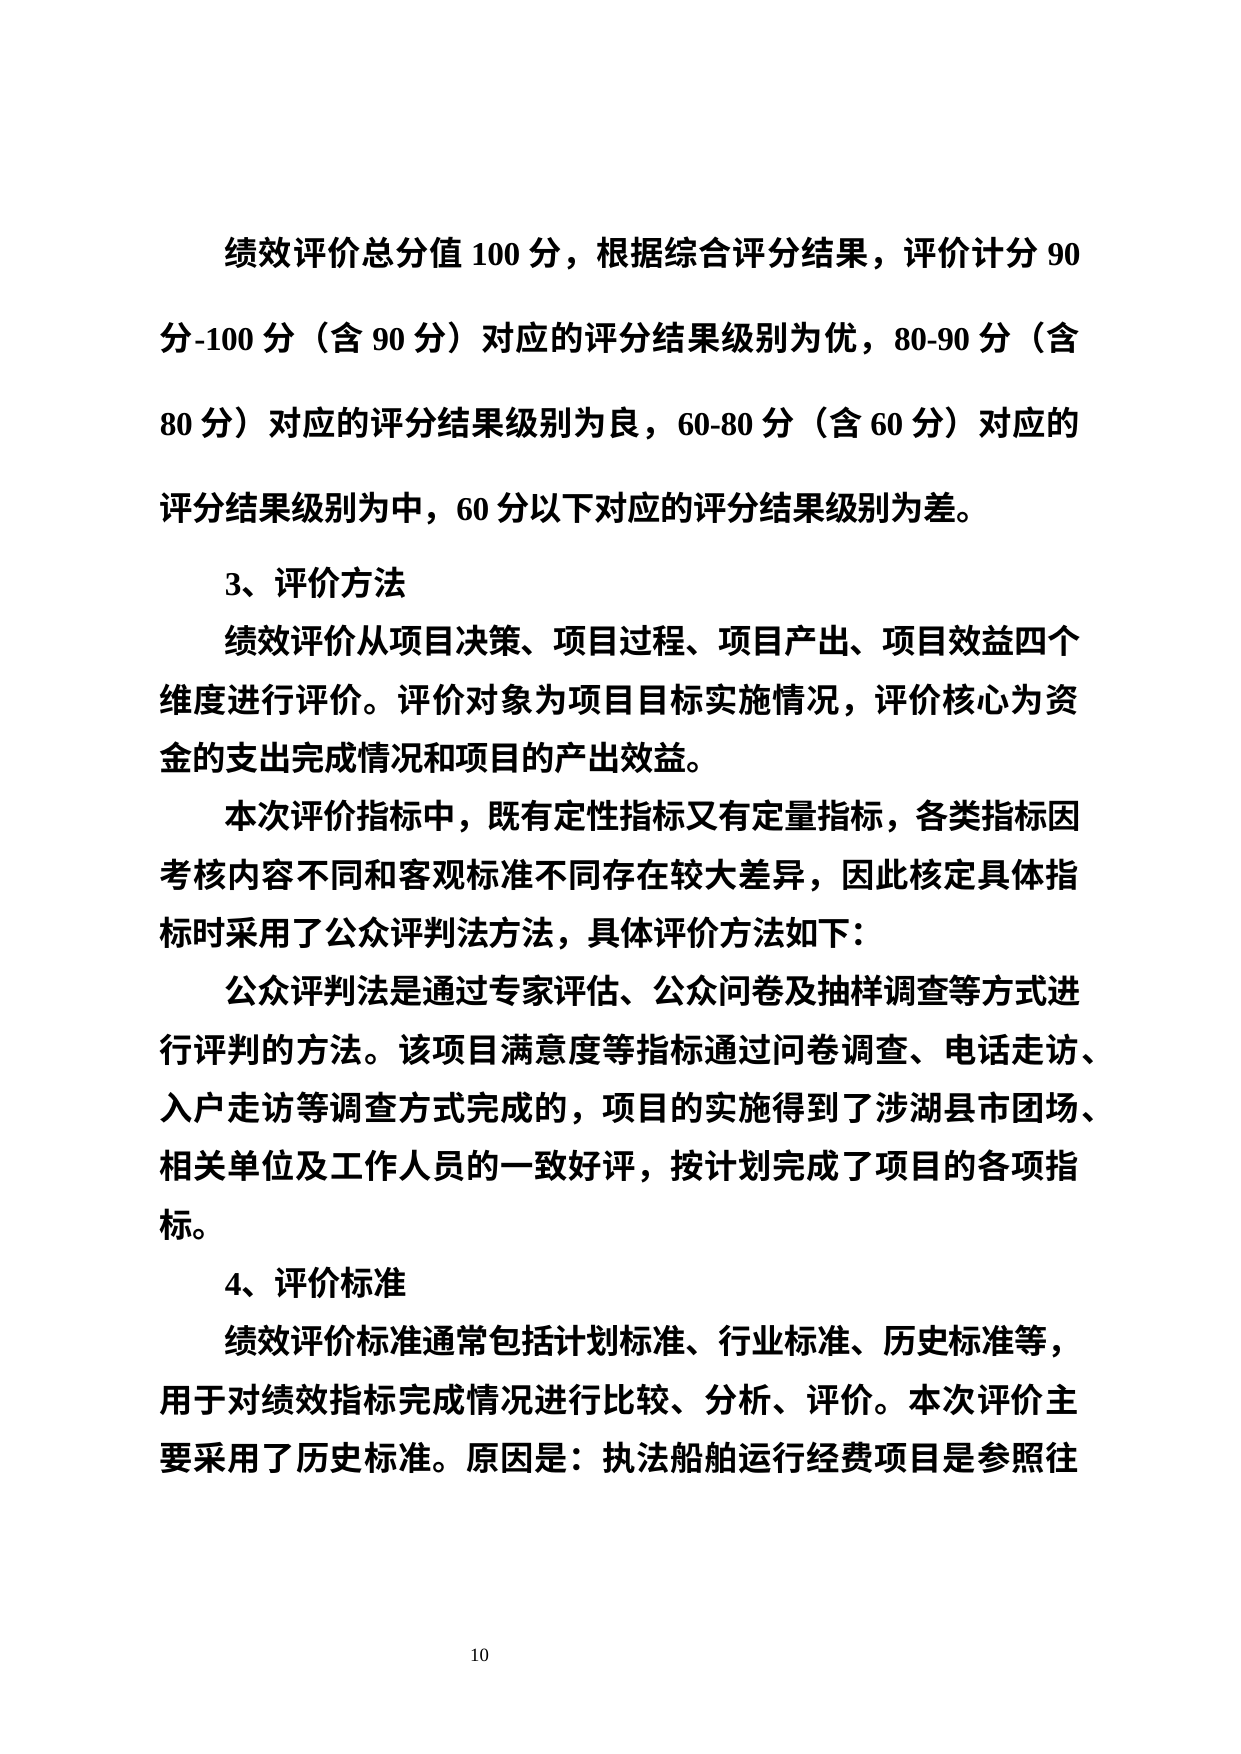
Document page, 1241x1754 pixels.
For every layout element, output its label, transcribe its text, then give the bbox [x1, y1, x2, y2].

title 4、评价标准 [159, 1249, 1081, 1307]
title 绩效评价总分值100分，根据综合评分结果，评价计分90分-100分（含90分）对应的评分结果级别为优，80-90分（含80分）对应的评分结果级别为良，60-80分（含60分）对应的评分结果级别为中，60分以下对应的评分结果级别为差。 [159, 209, 1081, 549]
title 3、评价方法 [159, 549, 1081, 607]
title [159, 1307, 1081, 1482]
title 本次评价指标中，既有定性指标又有定量指标，各类指标因考核内容不同和客观标准不同存在较大差异，因此核定具体指标时采用了公众评判法方法，具体评价方法如下： [159, 782, 1081, 957]
title 公众评判法是通过专家评估、公众问卷及抽样调查等方式进行评判的方法。该项目满意度等指标通过问卷调查、电话走访、入户走访等调查方式完成的，项目的实施得到了涉湖县市团场、相关单位及工作人员的一致好评，按计划完成了项目的各项指标。 [159, 957, 1081, 1249]
title 绩效评价从项目决策、项目过程、项目产出、项目效益四个维度进行评价。评价对象为项目目标实施情况，评价核心为资金的支出完成情况和项目的产出效益。 [159, 607, 1081, 782]
